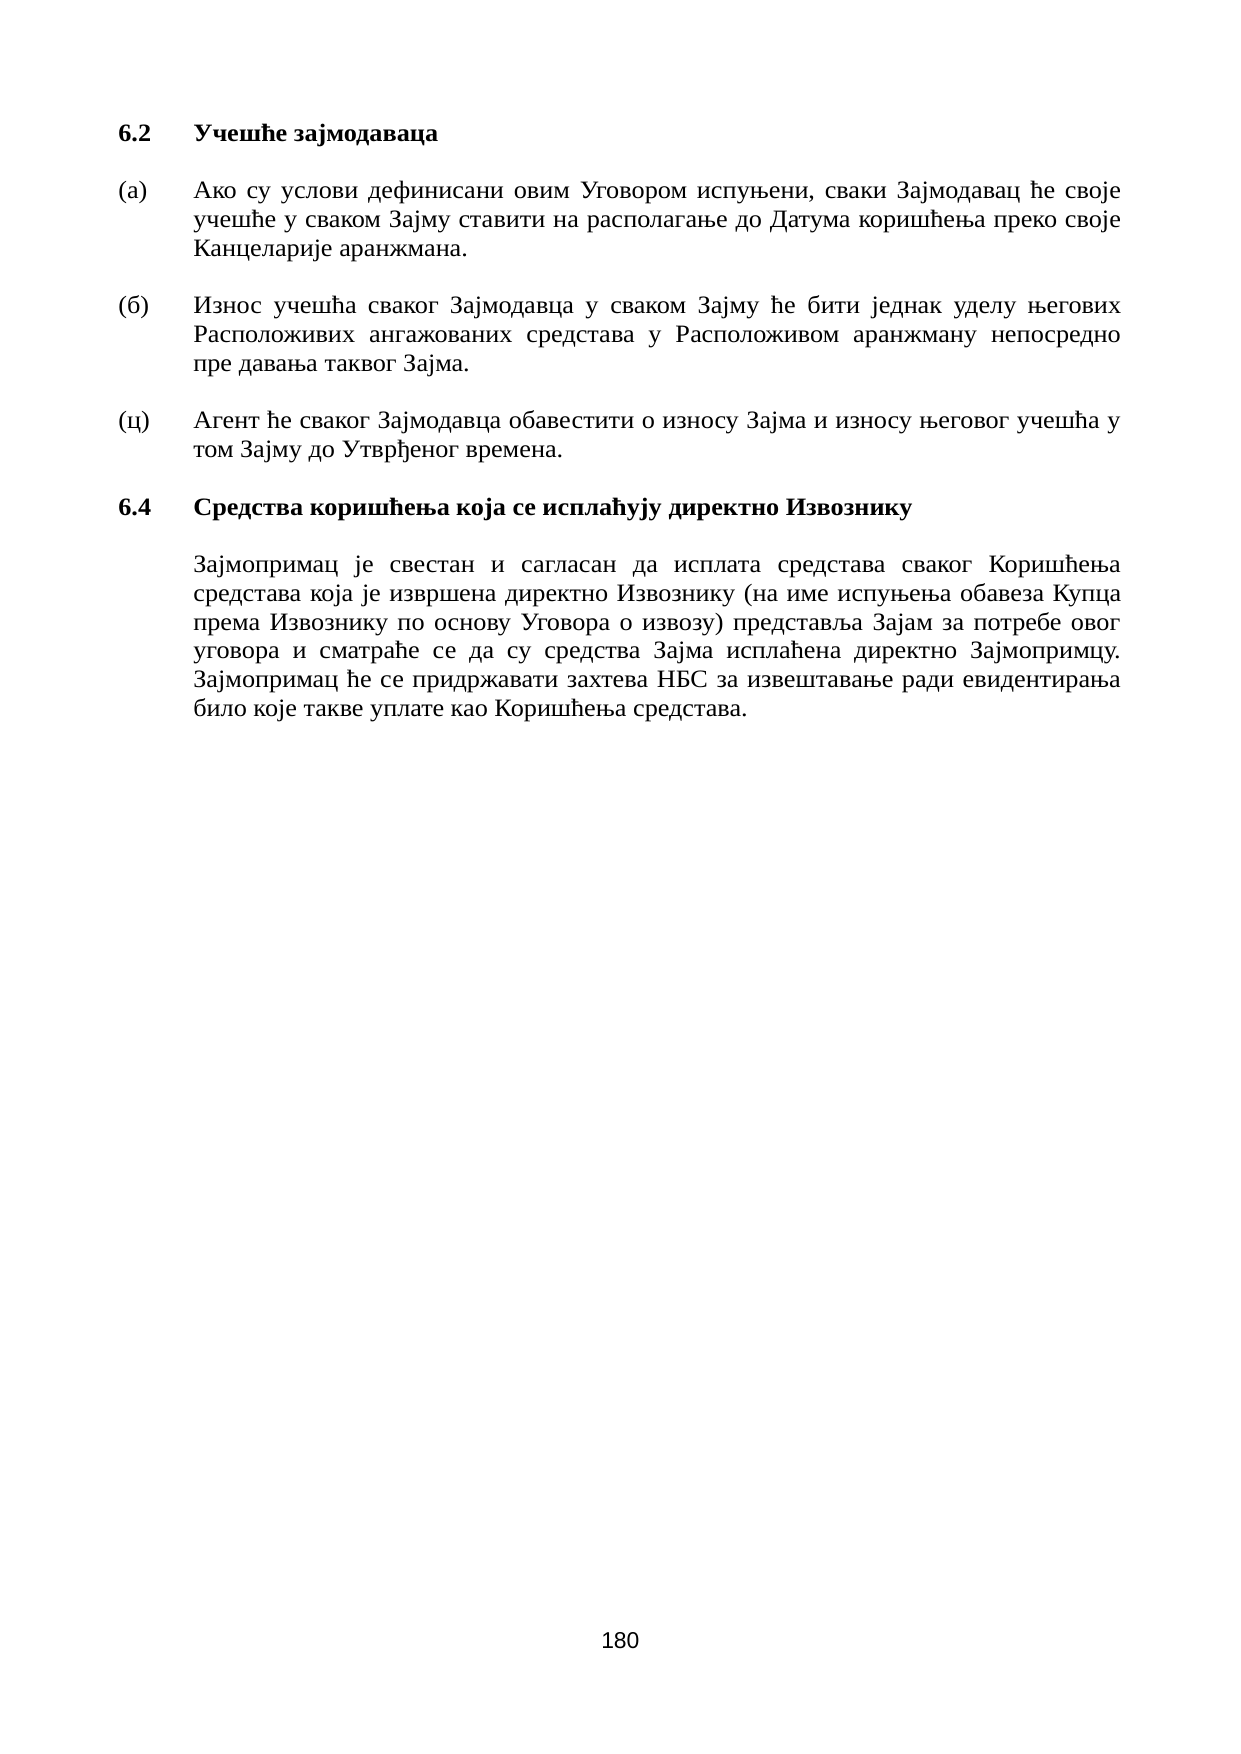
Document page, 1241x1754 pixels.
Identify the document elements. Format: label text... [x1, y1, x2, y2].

text (б) Износ учешћа сваког Зајмодавца у сваком Зајму ће бити једнак уделу његових Расположивих ангажованих средстава у Расположивом аранжману непосредно пре давања таквог Зајма. [118, 291, 1122, 377]
text Зајмопримац је свестан и сагласан да исплата средстава сваког Коришћења средстава која је извршенa директно Извознику (на име испуњења обавеза Купца према Извознику по основу Уговора о извозу) представља Зајам за потребе овог уговора и сматраће се да су средства Зајма исплаћена директно Зајмопримцу. Зајмопримац ће се придржавати захтева НБС за извештавање ради евидентирања било које такве уплате као Коришћења средстава. [118, 549, 1122, 722]
text 6.4 Средства коришћења која се исплаћују директно Извознику [118, 492, 1122, 521]
text 6.2 Учешће зајмодаваца [118, 118, 1122, 147]
text (a) Ако су услови дефинисани овим Уговором испуњени, сваки Зајмодавац ће своје учешће у сваком Зајму ставити на располагање до Датума коришћења преко своје Канцеларије аранжмана. [118, 176, 1122, 262]
text (ц) Агент ће сваког Зајмодавца обавестити о износу Зајма и износу његовог учешћа у том Зајму до Утврђеног времена. [118, 406, 1122, 463]
